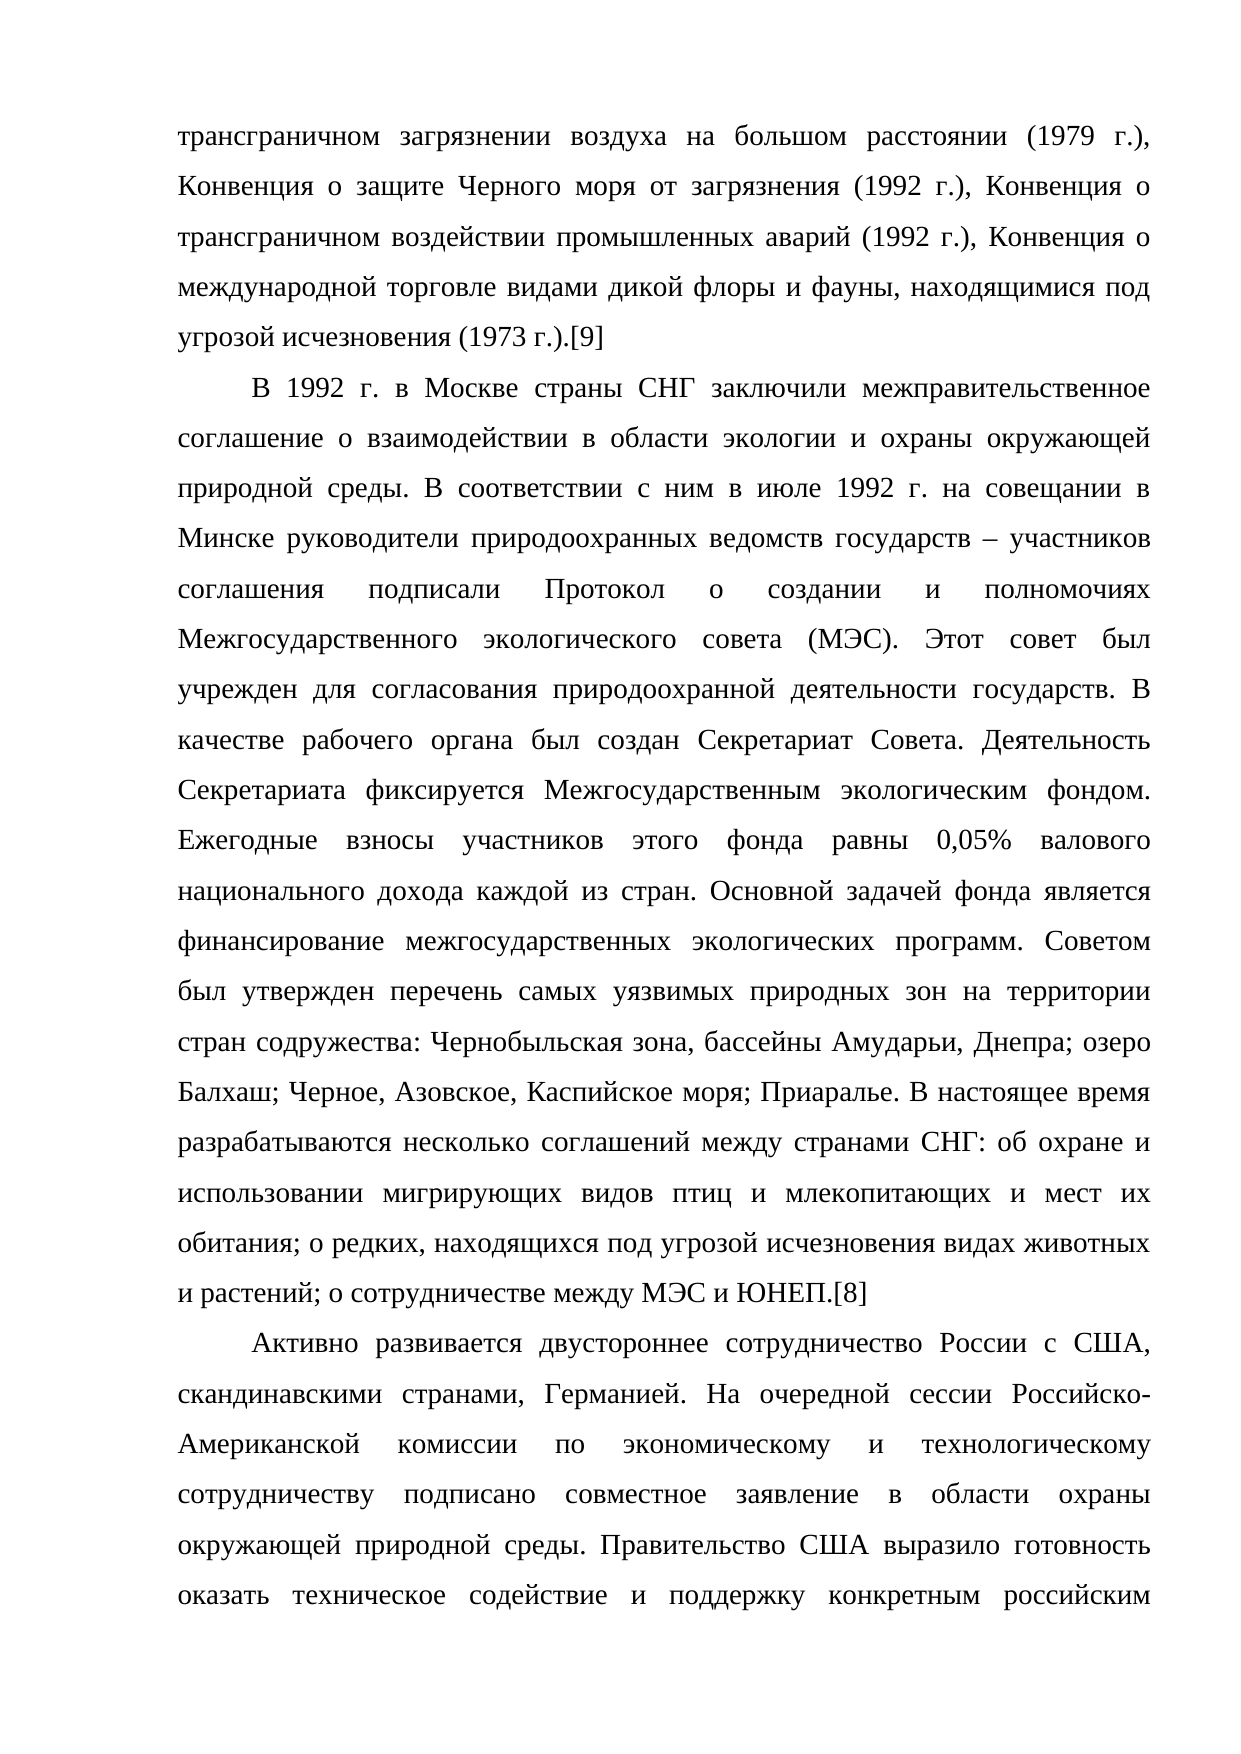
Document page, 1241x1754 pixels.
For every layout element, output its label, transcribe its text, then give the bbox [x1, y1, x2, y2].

text В . в Москве страны СНГ заключили межправительственное соглашение о взаимодействии в области экологии и охраны окружающей природной среды. В соответствии с ним в июле . на совещании в Минске руководители природоохранных ведомств государств – участников соглашения подписали Протокол о создании и полномочиях Межгосударственного экологического совета (МЭС). Этот совет был учрежден для согласования природоохранной деятельности государств. В качестве рабочего органа был создан Секретариат Совета. Деятельность Секретариата фиксируется Межгосударственным экологическим фондом. Ежегодные взносы участников этого фонда равны 0,05% валового национального дохода каждой из стран. Основной задачей фонда является финансирование межгосударственных экологических программ. Советом был утвержден перечень самых уязвимых природных зон на территории стран содружества: Чернобыльская зона, бассейны Амударьи, Днепра; озеро Балхаш; Черное, Азовское, Каспийское моря; Приаралье. В настоящее время разрабатываются несколько соглашений между странами СНГ: об охране и использовании мигрирующих видов птиц и млекопитающих и мест их обитания; о редких, находящихся под угрозой исчезновения видах животных и растений; о сотрудничестве между МЭС и ЮНЕП.[8] [177, 370, 1152, 1309]
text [177, 1326, 1152, 1611]
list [177, 118, 1152, 353]
